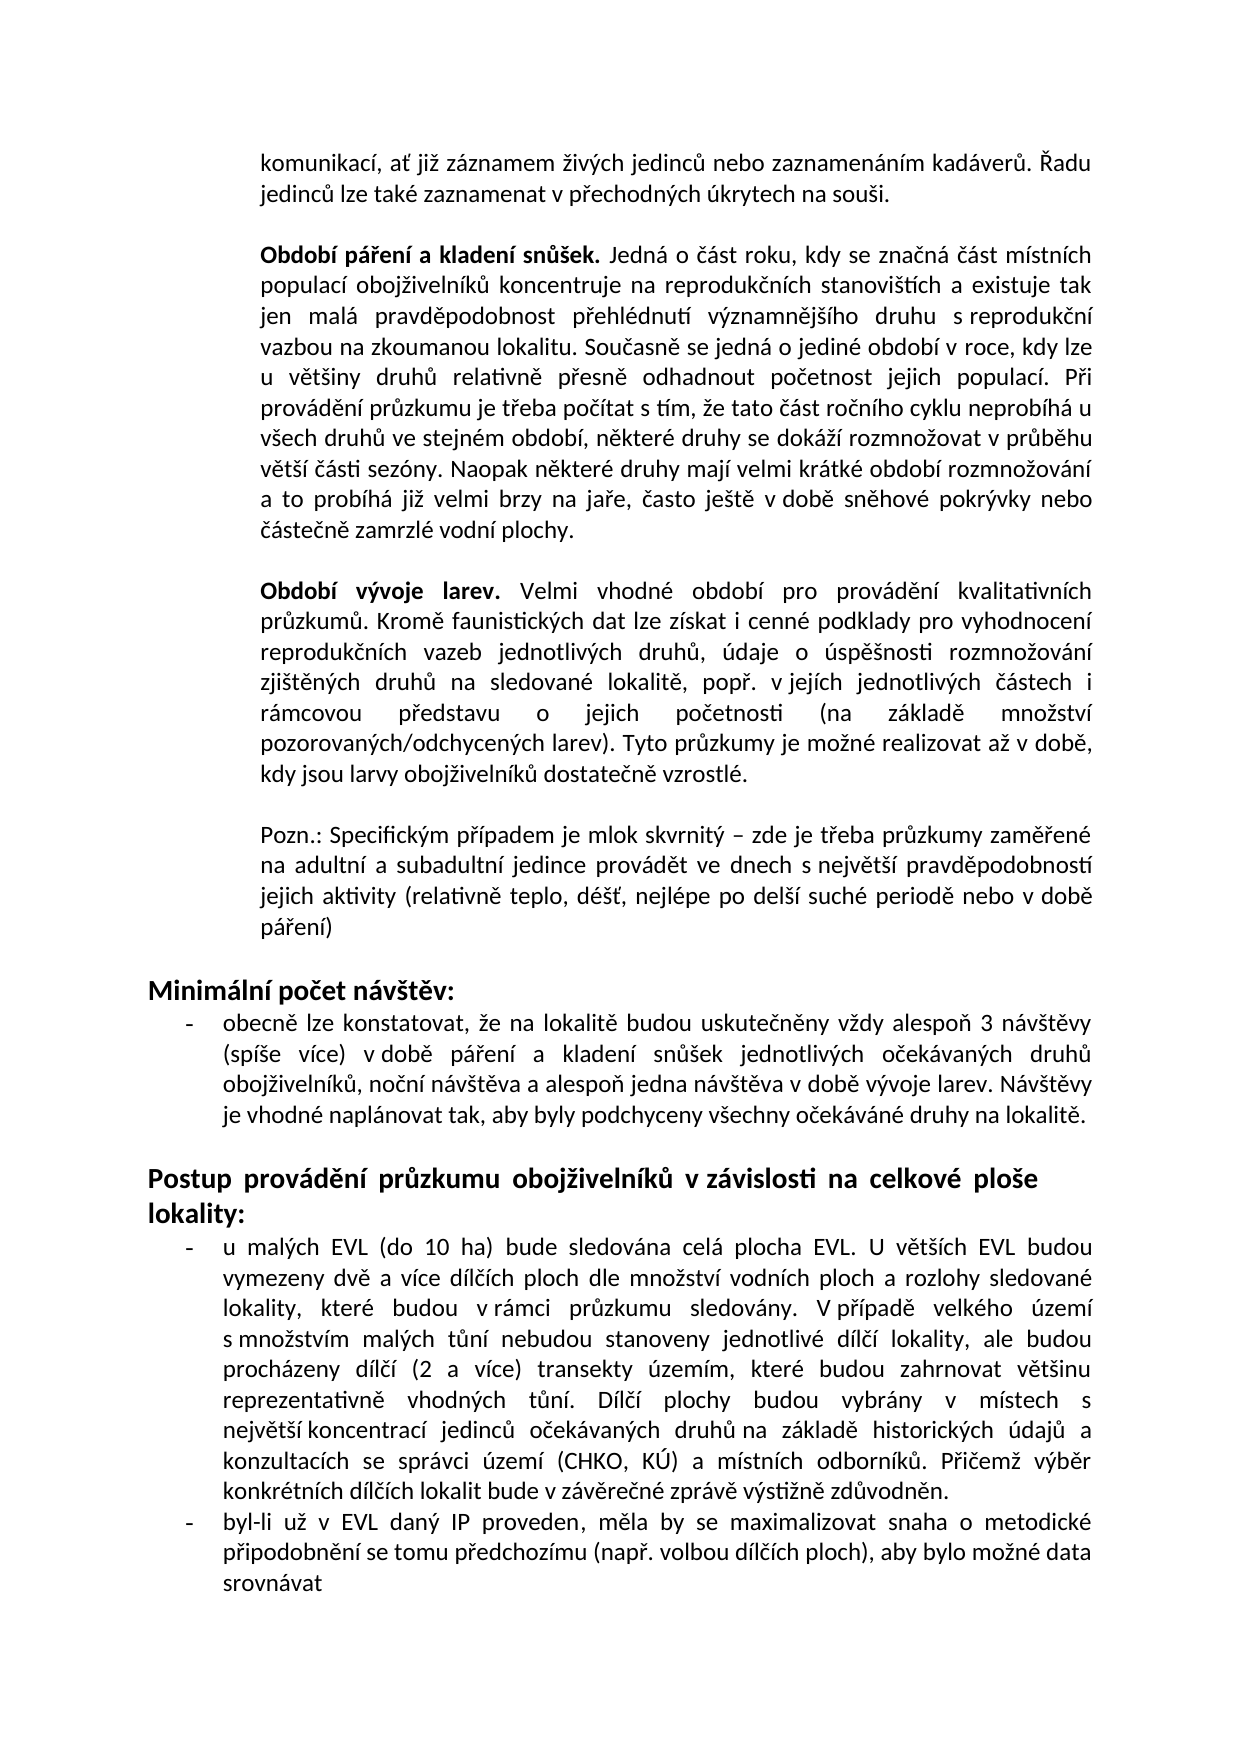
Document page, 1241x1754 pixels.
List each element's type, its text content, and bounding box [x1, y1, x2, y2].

list Období páření a kladení snůšek. Jedná o část roku, kdy se značná část místních populací obojživelníků koncentruje na reprodukčních stanovištích a existuje tak jen malá pravděpodobnost přehlédnutí významnějšího druhu s reprodukční vazbou na zkoumanou lokalitu. Současně se jedná o jediné období v roce, kdy lze u většiny druhů relativně přesně odhadnout početnost jejich populací. Při provádění průzkumu je třeba počítat s tím, že tato část ročního cyklu neprobíhá u všech druhů ve stejném období, některé druhy se dokáží rozmnožovat v průběhu větší části sezóny. Naopak některé druhy mají velmi krátké období rozmnožování a to probíhá již velmi brzy na jaře, často ještě v době sněhové pokrývky nebo částečně zamrzlé vodní plochy. [260, 239, 1093, 544]
list u malých EVL (do 10 ha) bude sledována celá plocha EVL. U větších EVL budou vymezeny dvě a více dílčích ploch dle množství vodních ploch a rozlohy sledované lokality, které budou v rámci průzkumu sledovány. V případě velkého území s množstvím malých tůní nebudou stanoveny jednotlivé dílčí lokality, ale budou procházeny dílčí (2 a více) transekty územím, které budou zahrnovat většinu reprezentativně vhodných tůní. Dílčí plochy budou vybrány v místech s největší koncentrací jedinců očekávaných druhů na základě historických údajů a konzultacích se správci území (CHKO, KÚ) a místních odborníků. Přičemž výběr konkrétních dílčích lokalit bude v závěrečné zprávě výstižně zdůvodněn. [185, 1231, 1093, 1506]
list Období vývoje larev. Velmi vhodné období pro provádění kvalitativních průzkumů. Kromě faunistických dat lze získat i cenné podklady pro vyhodnocení reprodukčních vazeb jednotlivých druhů, údaje o úspěšnosti rozmnožování zjištěných druhů na sledované lokalitě, popř. v jejích jednotlivých částech i rámcovou představu o jejich početnosti (na základě množství pozorovaných/odchycených larev). Tyto průzkumy je možné realizovat až v době, kdy jsou larvy obojživelníků dostatečně vzrostlé. [260, 575, 1093, 788]
text Postup provádění průzkumu obojživelníků v závislosti na celkové ploše lokality: [148, 1160, 1039, 1231]
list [260, 148, 1093, 209]
list obecně lze konstatovat, že na lokalitě budou uskutečněny vždy alespoň 3 návštěvy (spíše více) v době páření a kladení snůšek jednotlivých očekávaných druhů obojživelníků, noční návštěva a alespoň jedna návštěva v době vývoje larev. Návštěvy je vhodné naplánovat tak, aby byly podchyceny všechny očekáváné druhy na lokalitě. [185, 1007, 1093, 1129]
list byl-li už v EVL daný IP proveden, měla by se maximalizovat snaha o metodické připodobnění se tomu předchozímu (např. volbou dílčích ploch), aby bylo možné data srovnávat [185, 1506, 1093, 1597]
list Pozn.: Specifickým případem je mlok skvrnitý – zde je třeba průzkumy zaměřené na adultní a subadultní jedince provádět ve dnech s největší pravděpodobností jejich aktivity (relativně teplo, déšť, nejlépe po delší suché periodě nebo v době páření) [260, 819, 1093, 941]
text Minimální počet návštěv: [148, 972, 1039, 1007]
